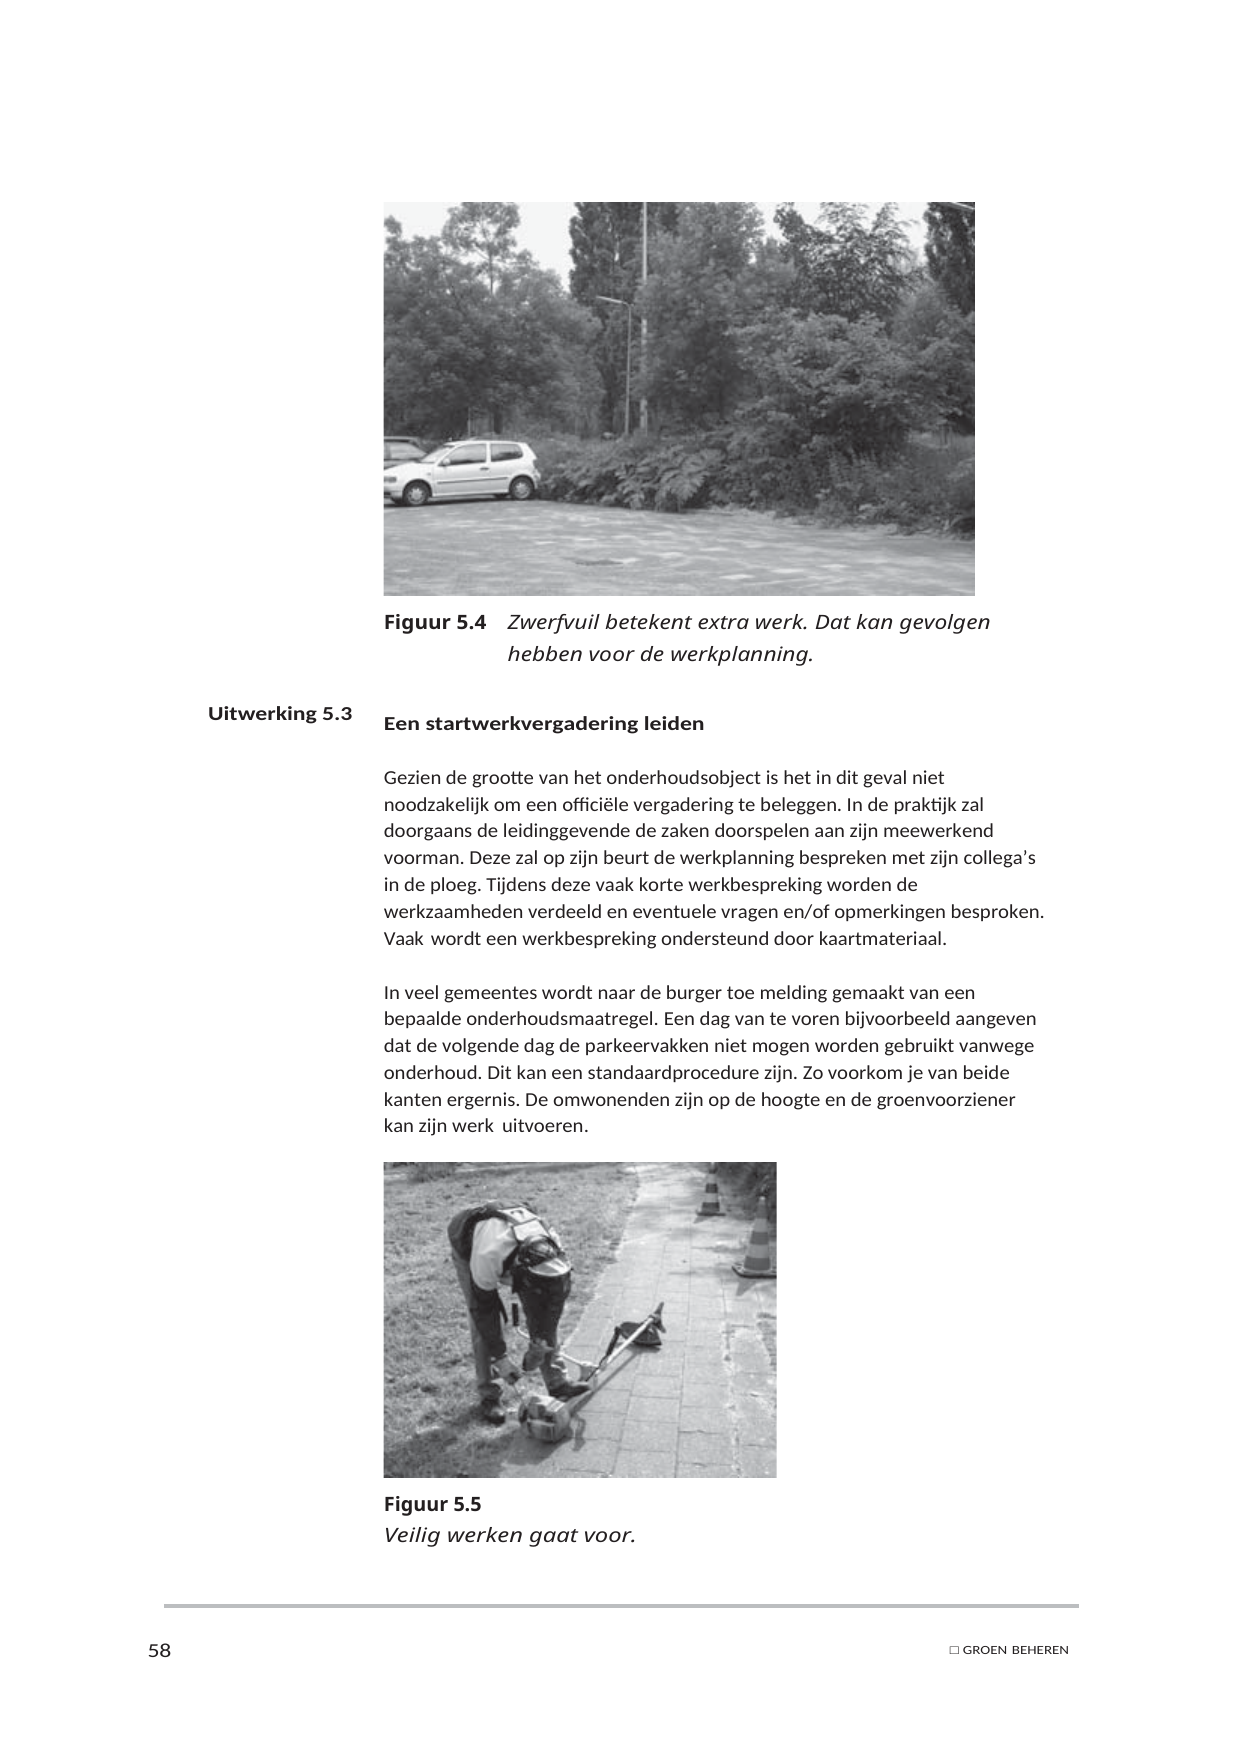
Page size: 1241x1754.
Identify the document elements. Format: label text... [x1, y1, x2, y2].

text Veilig werken gaat voor. [384, 1521, 1107, 1548]
text Gezien de grootte van het onderhoudsobject is het in dit geval niet noodzakelijk om een officiële vergadering te beleggen. In de praktijk zal doorgaans de leidinggevende de zaken doorspelen aan zijn meewerkend voorman. Deze zal op zijn beurt de werkplanning bespreken met zijn collega’s in de ploeg. Tijdens deze vaak korte werkbespreking worden de werkzaamheden verdeeld en eventuele vragen en/of opmerkingen besproken. Vaak wordt een werkbespreking ondersteund door kaartmateriaal. [384, 765, 1054, 950]
picture [383, 202, 975, 596]
picture [383, 1162, 777, 1478]
text Figuur 5.4 Zwerfvuil betekent extra werk. Dat kan gevolgen hebben voor de werkplanning. [383, 608, 1046, 667]
subtitle Een startwerkvergadering leiden [384, 711, 1107, 735]
text In veel gemeentes wordt naar de burger toe melding gemaakt van een bepaalde onderhoudsmaatregel. Een dag van te voren bijvoorbeeld aangeven dat de volgende dag de parkeervakken niet mogen worden gebruikt vanwege onderhoud. Dit kan een standaardprocedure zijn. Zo voorkom je van beide kanten ergernis. De omwonenden zijn op de hoogte en de groenvoorziener kan zijn werk uitvoeren. [384, 980, 1048, 1138]
subtitle Uitwerking 5.3 [208, 701, 354, 725]
text 58 □ GROEN BEHEREN [147, 1638, 1107, 1662]
